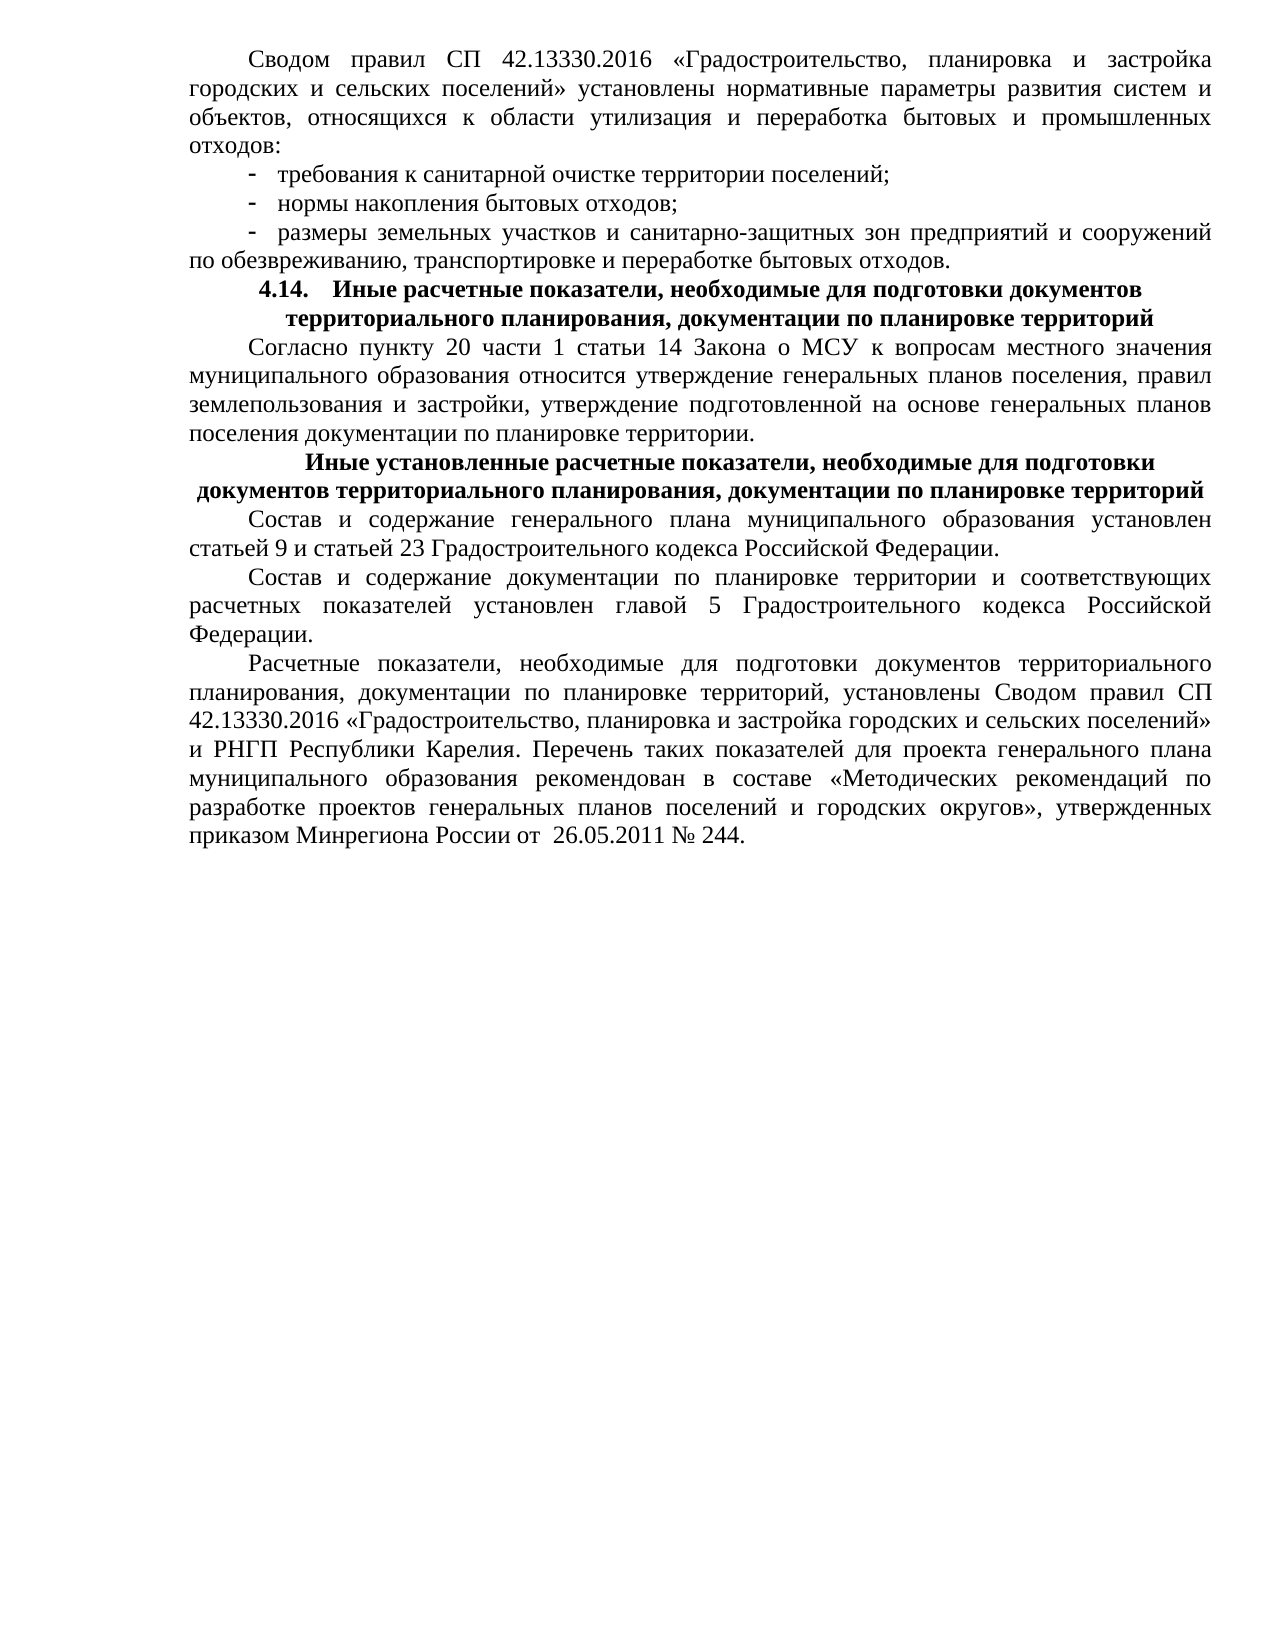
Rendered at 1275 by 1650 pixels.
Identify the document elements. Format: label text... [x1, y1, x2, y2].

text Состав и содержание генерального плана муниципального образования установлен статьей 9 и статьей 23 Градостроительного кодекса Российской Федерации. [189, 504, 1212, 562]
list размеры земельных участков и санитарно-защитных зон предприятий и сооружений по обезвреживанию, транспортировке и переработке бытовых отходов. [189, 217, 1212, 274]
text Иные установленные расчетные показатели, необходимые для подготовки документов территориального планирования, документации по планировке территорий [189, 447, 1212, 504]
list требования к санитарной очистке территории поселений; [189, 159, 1212, 188]
list Иные расчетные показатели, необходимые для подготовки документов территориального планирования, документации по планировке территорий [189, 274, 1212, 332]
text Сводом правил СП 42.13330.2016 «Градостроительство, планировка и застройка городских и сельских поселений» установлены нормативные параметры развития систем и объектов, относящихся к области утилизация и переработка бытовых и промышленных отходов: [189, 44, 1212, 159]
text Состав и содержание документации по планировке территории и соответствующих расчетных показателей установлен главой 5 Градостроительного кодекса Российской Федерации. [189, 562, 1212, 648]
list нормы накопления бытовых отходов; [189, 188, 1212, 217]
text Расчетные показатели, необходимые для подготовки документов территориального планирования, документации по планировке территорий, установлены Сводом правил СП 42.13330.2016 «Градостроительство, планировка и застройка городских и сельских поселений» и РНГП Республики Карелия. Перечень таких показателей для проекта генерального плана муниципального образования рекомендован в составе «Методических рекомендаций по разработке проектов генеральных планов поселений и городских округов», утвержденных приказом Минрегиона России от 26.05.2011 № 244. [189, 648, 1212, 849]
text Согласно пункту 20 части 1 статьи 14 Закона о МСУ к вопросам местного значения муниципального образования относится утверждение генеральных планов поселения, правил землепользования и застройки, утверждение подготовленной на основе генеральных планов поселения документации по планировке территории. [189, 332, 1212, 447]
